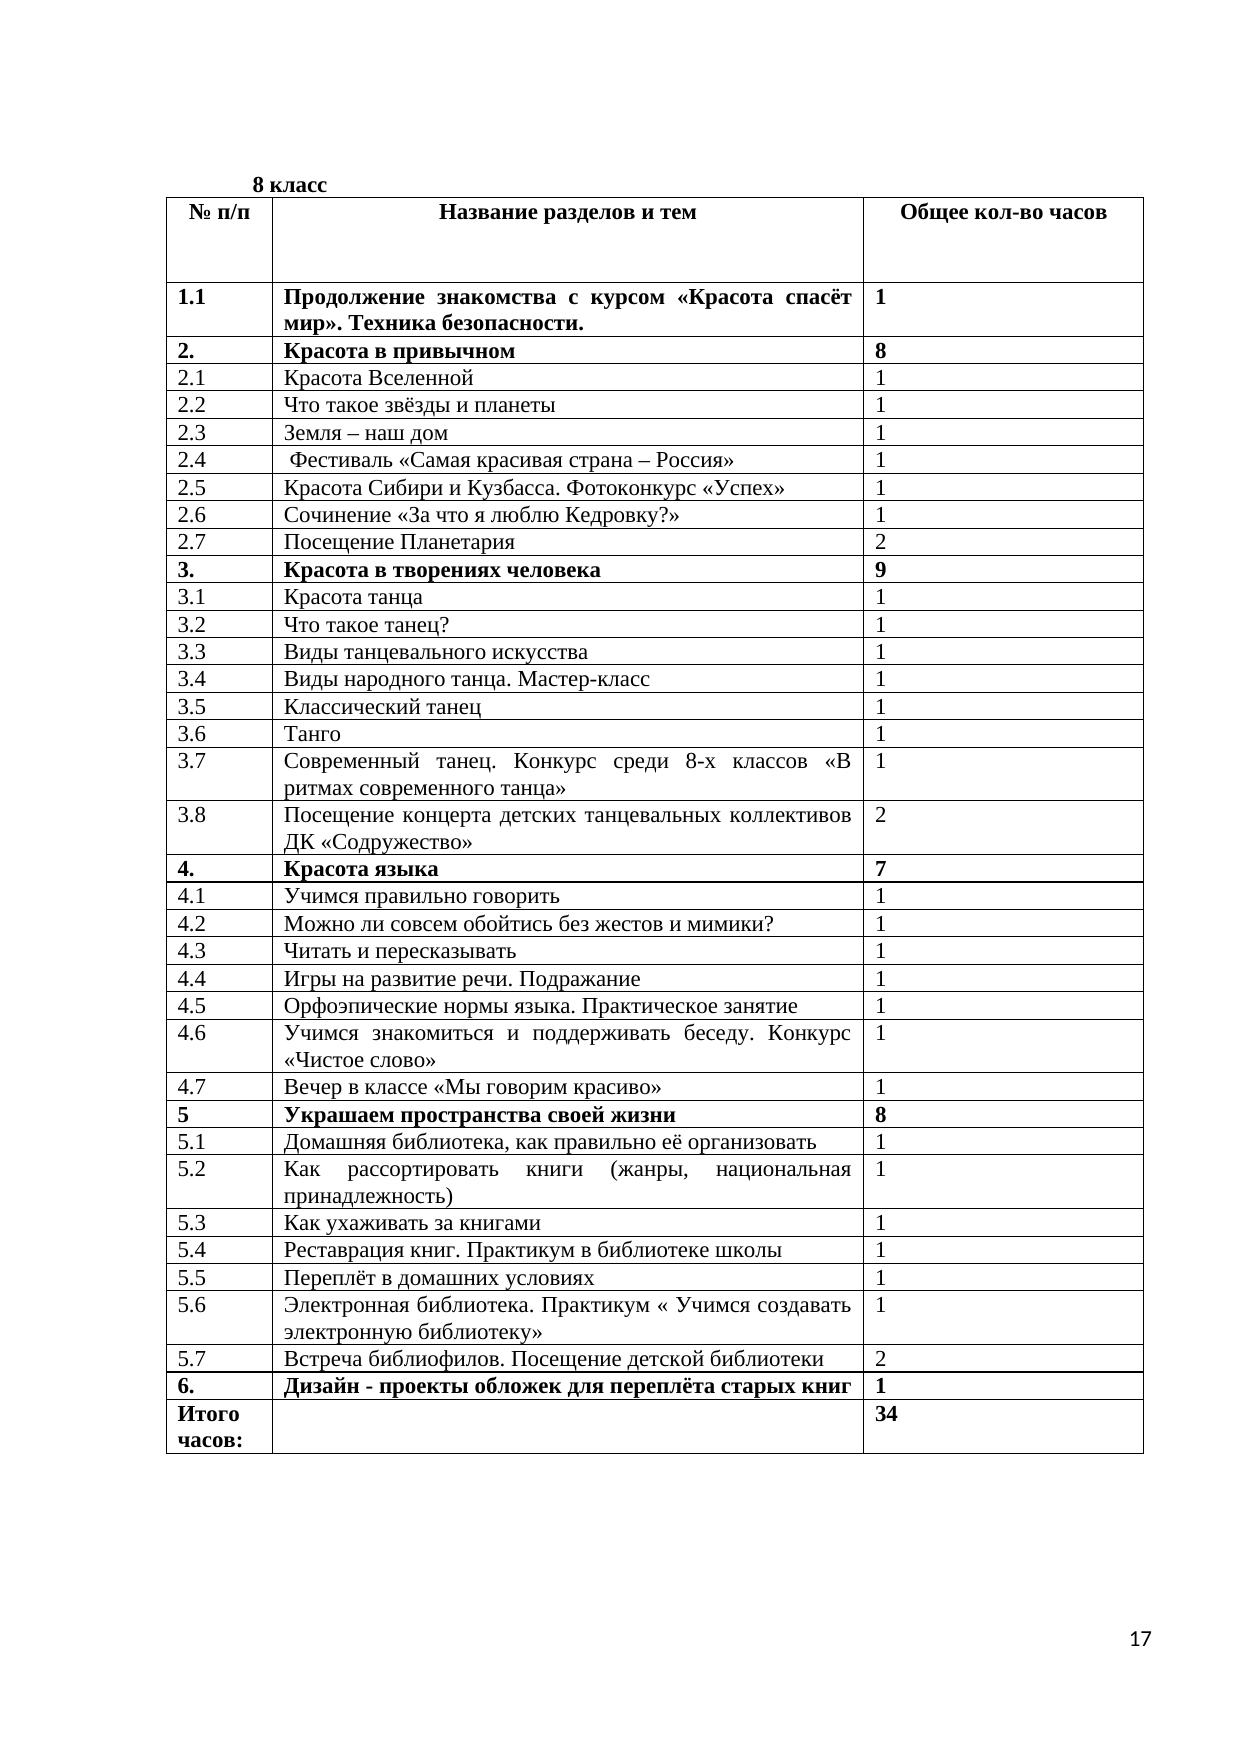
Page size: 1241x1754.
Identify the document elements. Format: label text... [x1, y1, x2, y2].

table_cell 8 [864, 1101, 1143, 1127]
table_cell 2.6 [167, 501, 272, 527]
table_cell 3.5 [167, 693, 272, 719]
table_cell 2.7 [167, 529, 272, 555]
table_cell 1 [864, 937, 1143, 964]
table_cell Красота в творениях человека [273, 556, 863, 582]
table_cell Можно ли совсем обойтись без жестов и мимики? [273, 910, 863, 936]
table_cell 1 [864, 1373, 1143, 1399]
table_cell Учимся правильно говорить [273, 883, 863, 909]
table_cell 4.7 [167, 1073, 272, 1099]
table_cell 4.2 [167, 910, 272, 936]
table_cell Реставрация книг. Практикум в библиотеке школы [273, 1237, 863, 1263]
table_cell 3.4 [167, 665, 272, 692]
table_header Название разделов и тем [273, 198, 863, 282]
table_cell 34 [864, 1400, 1143, 1453]
table_cell 3.2 [167, 611, 272, 637]
table_cell Современный танец. Конкурс среди 8-х классов «В ритмах современного танца» [273, 748, 863, 800]
table_cell 5 [167, 1101, 272, 1127]
table_cell 4.1 [167, 883, 272, 909]
table_cell Красота языка [273, 855, 863, 881]
table_cell Сочинение «За что я люблю Кедровку?» [273, 501, 863, 527]
table_cell Посещение Планетария [273, 529, 863, 555]
table_cell 4. [167, 855, 272, 881]
table_cell 3.8 [167, 801, 272, 854]
table_cell 5.5 [167, 1264, 272, 1290]
table_cell Что такое танец? [273, 611, 863, 637]
table_cell 5.3 [167, 1209, 272, 1236]
table_cell Земля – наш дом [273, 419, 863, 445]
table_cell 1 [864, 1155, 1143, 1208]
table_cell 1 [864, 1237, 1143, 1263]
table_cell 3.6 [167, 720, 272, 747]
table_cell 2.2 [167, 391, 272, 418]
table_cell 9 [864, 556, 1143, 582]
table_cell 5.7 [167, 1345, 272, 1371]
table_cell Орфоэпические нормы языка. Практическое занятие [273, 992, 863, 1018]
table_cell Учимся знакомиться и поддерживать беседу. Конкурс «Чистое слово» [273, 1020, 863, 1072]
table_cell Как рассортировать книги (жанры, национальная принадлежность) [273, 1155, 863, 1208]
table_cell 7 [864, 855, 1143, 881]
table_cell 5.6 [167, 1291, 272, 1344]
table_cell 4.3 [167, 937, 272, 964]
table_cell 1 [864, 1020, 1143, 1072]
text 8 класс [252, 171, 1152, 197]
table_cell 1 [864, 1291, 1143, 1344]
table_cell 1 [864, 665, 1143, 692]
table_cell 1 [864, 1073, 1143, 1099]
table_cell 1 [864, 883, 1143, 909]
table_cell Красота в привычном [273, 337, 863, 363]
table_cell 8 [864, 337, 1143, 363]
table_cell 2.1 [167, 364, 272, 390]
table_cell Вечер в классе «Мы говорим красиво» [273, 1073, 863, 1099]
table_cell Домашняя библиотека, как правильно её организовать [273, 1128, 863, 1154]
table_cell 1 [864, 910, 1143, 936]
table_cell 1 [864, 992, 1143, 1018]
table_cell 3.3 [167, 638, 272, 664]
table_cell 1 [864, 638, 1143, 664]
table_cell Дизайн - проекты обложек для переплёта старых книг [273, 1373, 863, 1399]
table_cell 1 [864, 611, 1143, 637]
table_cell Итого часов: [167, 1400, 272, 1453]
table_cell 2 [864, 801, 1143, 854]
table_cell Фестиваль «Самая красивая страна – Россия» [273, 446, 863, 473]
table_cell 1 [864, 474, 1143, 500]
table_cell 4.4 [167, 965, 272, 991]
table_cell 1 [864, 364, 1143, 390]
table_cell 1 [864, 720, 1143, 747]
table_cell 3.7 [167, 748, 272, 800]
table_cell 1 [864, 501, 1143, 527]
table_cell Красота танца [273, 583, 863, 609]
table_cell Танго [273, 720, 863, 747]
table_cell Электронная библиотека. Практикум « Учимся создавать электронную библиотеку» [273, 1291, 863, 1344]
table_cell 1 [864, 1128, 1143, 1154]
table_cell 5.4 [167, 1237, 272, 1263]
table_cell 1 [864, 1264, 1143, 1290]
table_cell [273, 1400, 863, 1453]
table_cell Посещение концерта детских танцевальных коллективов ДК «Содружество» [273, 801, 863, 854]
table_cell 5.2 [167, 1155, 272, 1208]
table_cell 3. [167, 556, 272, 582]
table_cell 2.4 [167, 446, 272, 473]
table_cell 1 [864, 419, 1143, 445]
table_cell 1 [864, 1209, 1143, 1236]
table_cell 1.1 [167, 283, 272, 336]
table_cell 1 [864, 283, 1143, 336]
table_header Общее кол-во часов [864, 198, 1143, 282]
table_cell Как ухаживать за книгами [273, 1209, 863, 1236]
table_cell Что такое звёзды и планеты [273, 391, 863, 418]
table_cell Красота Сибири и Кузбасса. Фотоконкурс «Успех» [273, 474, 863, 500]
table_cell 1 [864, 693, 1143, 719]
table_cell 6. [167, 1373, 272, 1399]
table_cell 4.6 [167, 1020, 272, 1072]
table_cell 1 [864, 446, 1143, 473]
table_cell 2. [167, 337, 272, 363]
table_cell 5.1 [167, 1128, 272, 1154]
table_cell 1 [864, 965, 1143, 991]
table_cell Классический танец [273, 693, 863, 719]
table_cell Игры на развитие речи. Подражание [273, 965, 863, 991]
table_cell 3.1 [167, 583, 272, 609]
table_cell Читать и пересказывать [273, 937, 863, 964]
table_cell 1 [864, 583, 1143, 609]
table_cell 2 [864, 529, 1143, 555]
table_cell Украшаем пространства своей жизни [273, 1101, 863, 1127]
table_cell 1 [864, 391, 1143, 418]
table_cell Красота Вселенной [273, 364, 863, 390]
table_cell 4.5 [167, 992, 272, 1018]
table_cell 2.3 [167, 419, 272, 445]
table_cell Продолжение знакомства с курсом «Красота спасёт мир». Техника безопасности. [273, 283, 863, 336]
table_cell Встреча библиофилов. Посещение детской библиотеки [273, 1345, 863, 1371]
table_cell Переплёт в домашних условиях [273, 1264, 863, 1290]
table_cell 2 [864, 1345, 1143, 1371]
table_cell 2.5 [167, 474, 272, 500]
table_cell Виды народного танца. Мастер-класс [273, 665, 863, 692]
table_cell 1 [864, 748, 1143, 800]
table_header № п/п [167, 198, 272, 282]
table_cell Виды танцевального искусства [273, 638, 863, 664]
